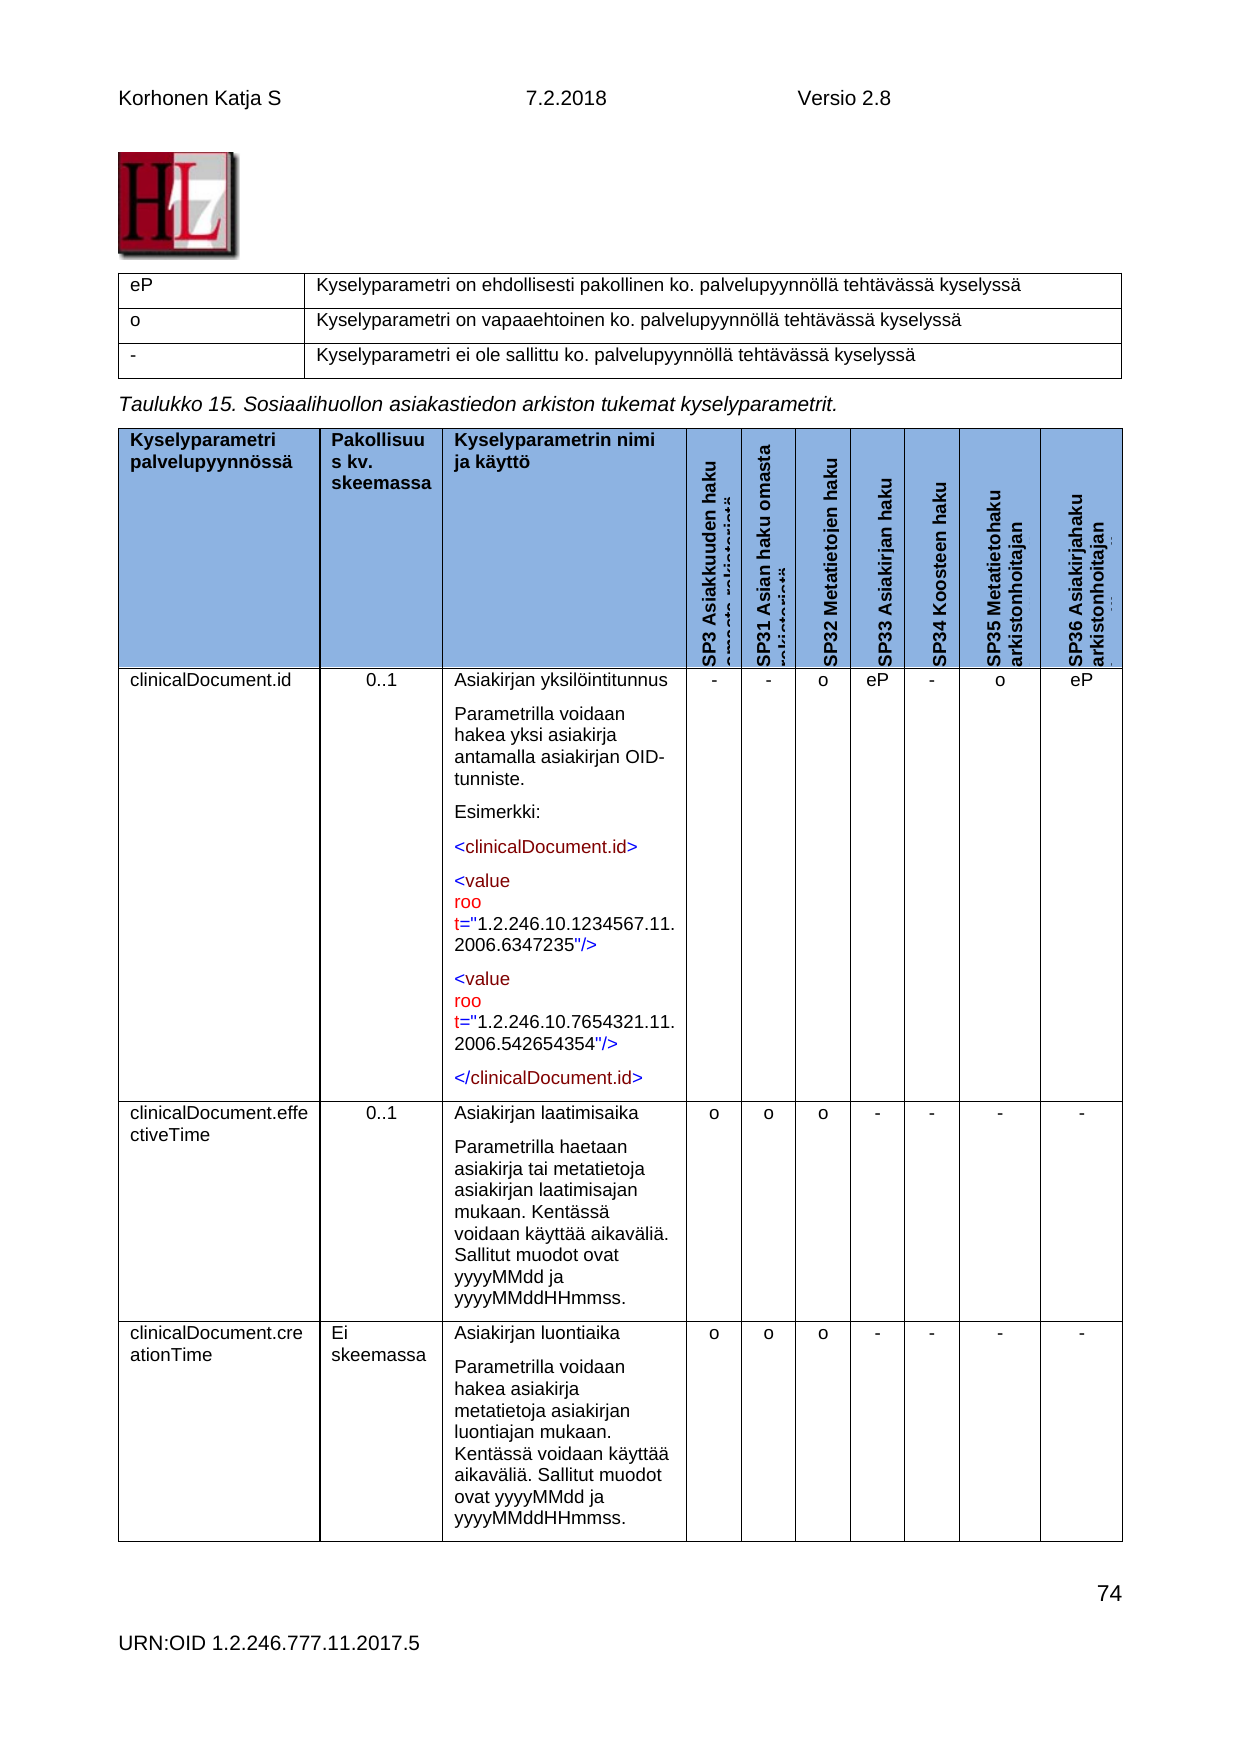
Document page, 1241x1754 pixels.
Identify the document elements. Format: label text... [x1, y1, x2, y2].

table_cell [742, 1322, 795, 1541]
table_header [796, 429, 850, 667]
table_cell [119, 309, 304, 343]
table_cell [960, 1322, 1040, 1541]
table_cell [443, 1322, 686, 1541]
text Taulukko 15. Sosiaalihuollon asiakastiedon arkiston tukemat kyselyparametrit. [118, 391, 1122, 415]
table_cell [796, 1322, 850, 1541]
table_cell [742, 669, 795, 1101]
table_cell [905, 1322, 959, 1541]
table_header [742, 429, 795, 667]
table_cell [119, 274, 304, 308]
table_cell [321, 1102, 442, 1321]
picture [118, 152, 241, 260]
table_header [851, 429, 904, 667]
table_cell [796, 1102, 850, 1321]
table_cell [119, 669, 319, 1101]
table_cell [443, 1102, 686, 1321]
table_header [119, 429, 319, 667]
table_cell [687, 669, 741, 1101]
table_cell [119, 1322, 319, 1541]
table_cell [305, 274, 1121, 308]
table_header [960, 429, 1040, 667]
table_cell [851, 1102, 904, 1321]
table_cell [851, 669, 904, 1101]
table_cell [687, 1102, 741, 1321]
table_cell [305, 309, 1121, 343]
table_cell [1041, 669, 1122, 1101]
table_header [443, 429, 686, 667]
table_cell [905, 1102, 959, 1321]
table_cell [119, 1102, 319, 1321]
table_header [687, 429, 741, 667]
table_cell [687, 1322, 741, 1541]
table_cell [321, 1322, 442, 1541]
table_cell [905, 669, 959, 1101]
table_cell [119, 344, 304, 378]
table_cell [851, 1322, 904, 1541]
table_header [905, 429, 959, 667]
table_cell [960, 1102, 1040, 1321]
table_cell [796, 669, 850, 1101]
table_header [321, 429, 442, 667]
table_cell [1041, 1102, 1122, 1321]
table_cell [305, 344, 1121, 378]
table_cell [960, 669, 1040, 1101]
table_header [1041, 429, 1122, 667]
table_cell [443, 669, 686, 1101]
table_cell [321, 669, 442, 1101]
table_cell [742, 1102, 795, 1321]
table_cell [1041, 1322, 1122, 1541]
